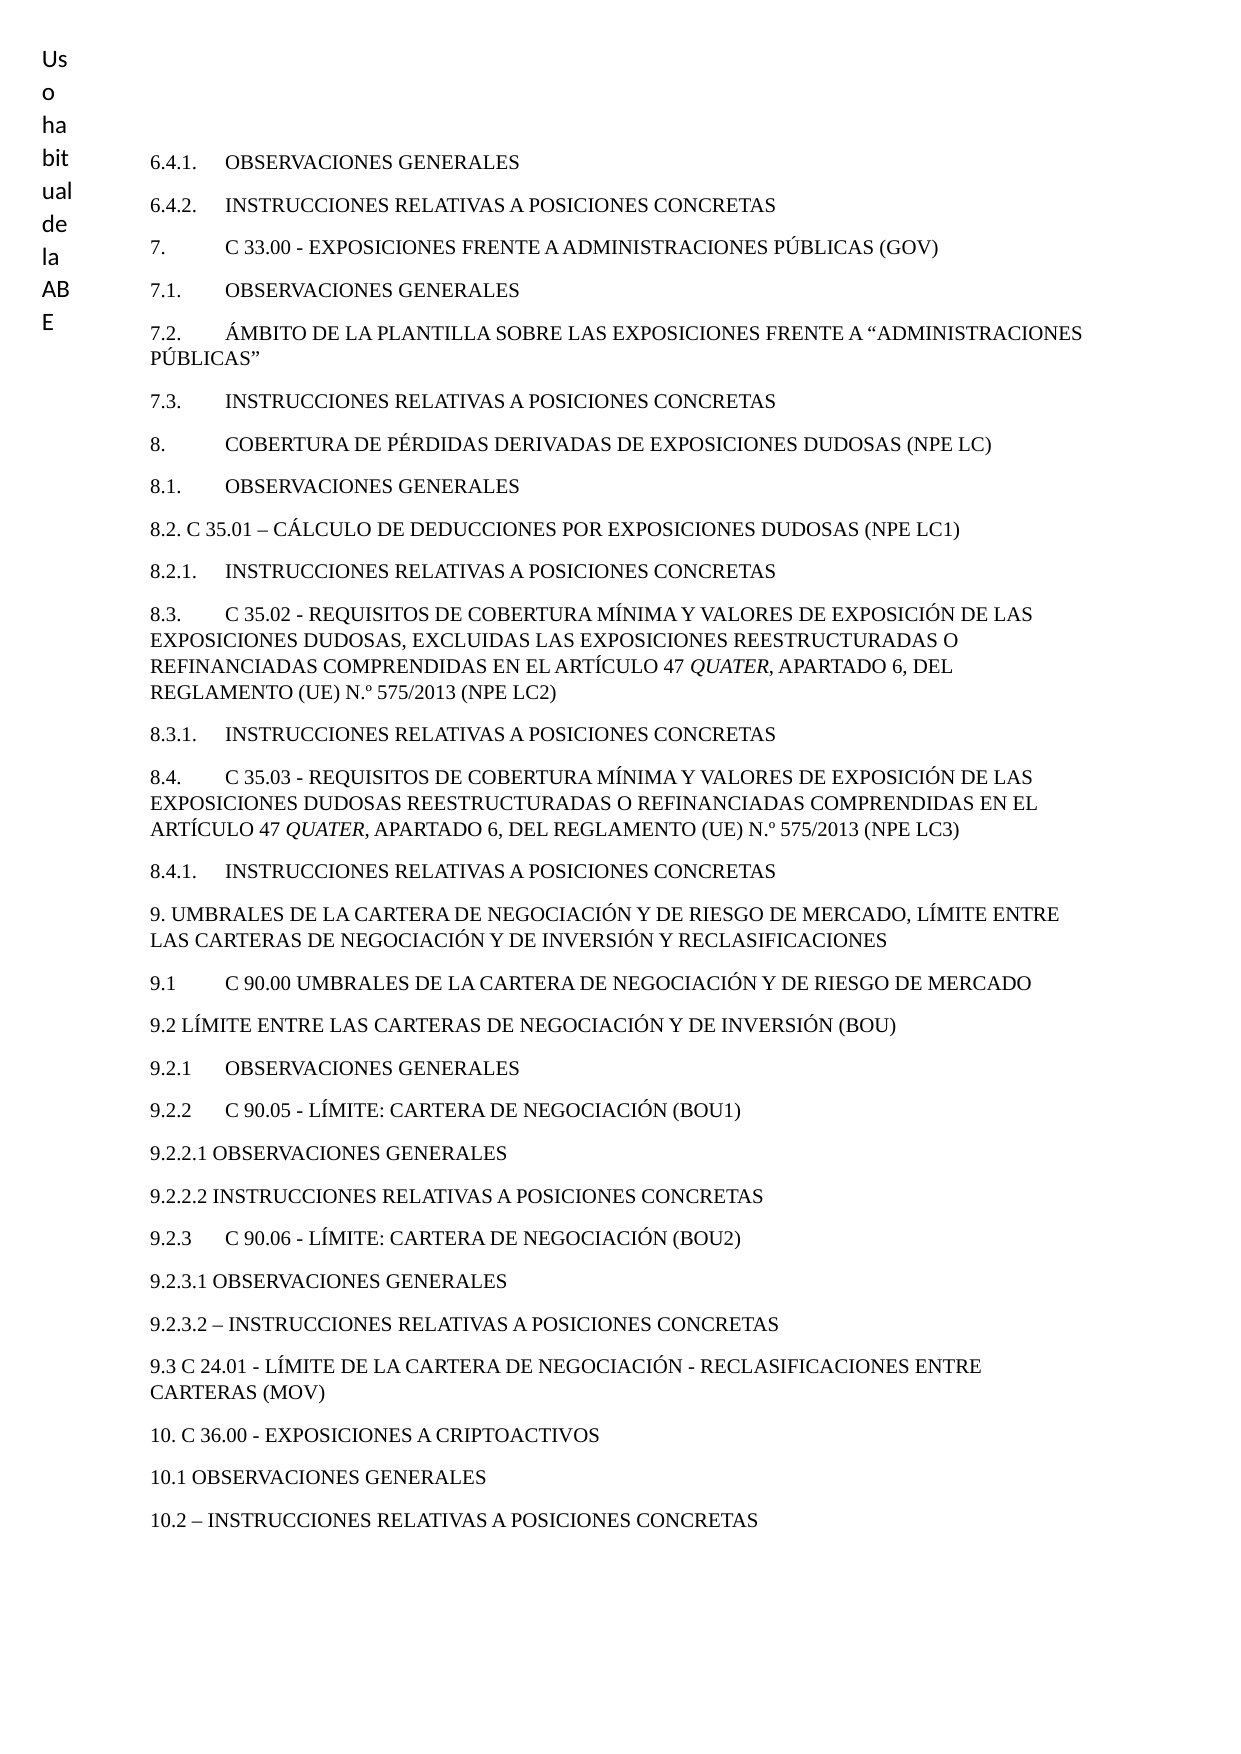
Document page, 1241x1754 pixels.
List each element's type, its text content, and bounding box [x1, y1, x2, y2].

text 6.4.1. OBSERVACIONES GENERALES [150, 150, 1090, 174]
text 9.2 LÍMITE ENTRE LAS CARTERAS DE NEGOCIACIÓN Y DE INVERSIÓN (BOU) [150, 1013, 1090, 1037]
text 8.2. C 35.01 – CÁLCULO DE DEDUCCIONES POR EXPOSICIONES DUDOSAS (NPE LC1) [150, 517, 1090, 541]
text 7. C 33.00 - EXPOSICIONES FRENTE A ADMINISTRACIONES PÚBLICAS (GOV) [150, 235, 1090, 259]
text 8. COBERTURA DE PÉRDIDAS DERIVADAS DE EXPOSICIONES DUDOSAS (NPE LC) [150, 432, 1090, 456]
text 8.3. C 35.02 - REQUISITOS DE COBERTURA MÍNIMA Y VALORES DE EXPOSICIÓN DE LAS EXPOSICIONES DUDOSAS, EXCLUIDAS LAS EXPOSICIONES REESTRUCTURADAS O REFINANCIADAS COMPRENDIDAS EN EL ARTÍCULO 47 QUATER, APARTADO 6, DEL REGLAMENTO (UE) N.º 575/2013 (NPE LC2) [150, 602, 1090, 704]
text 9.3 C 24.01 - LÍMITE DE LA CARTERA DE NEGOCIACIÓN - RECLASIFICACIONES ENTRE CARTERAS (MOV) [150, 1354, 1090, 1404]
text 8.1. OBSERVACIONES GENERALES [150, 474, 1090, 498]
text 6.4.2. INSTRUCCIONES RELATIVAS A POSICIONES CONCRETAS [150, 193, 1090, 217]
text 10. C 36.00 - EXPOSICIONES A CRIPTOACTIVOS [150, 1423, 1090, 1447]
text 9. UMBRALES DE LA CARTERA DE NEGOCIACIÓN Y DE RIESGO DE MERCADO, LÍMITE ENTRE LAS CARTERAS DE NEGOCIACIÓN Y DE INVERSIÓN Y RECLASIFICACIONES [150, 902, 1090, 952]
text 8.2.1. INSTRUCCIONES RELATIVAS A POSICIONES CONCRETAS [150, 559, 1090, 583]
text 7.2. ÁMBITO DE LA PLANTILLA SOBRE LAS EXPOSICIONES FRENTE A “ADMINISTRACIONES PÚBLICAS” [150, 320, 1090, 370]
text 8.4.1. INSTRUCCIONES RELATIVAS A POSICIONES CONCRETAS [150, 859, 1090, 883]
text 9.2.1 OBSERVACIONES GENERALES [150, 1056, 1090, 1080]
text 9.2.2.1 OBSERVACIONES GENERALES [150, 1141, 1090, 1165]
text 7.3. INSTRUCCIONES RELATIVAS A POSICIONES CONCRETAS [150, 389, 1090, 413]
text 9.2.2 C 90.05 - LÍMITE: CARTERA DE NEGOCIACIÓN (BOU1) [150, 1098, 1090, 1122]
text 9.2.2.2 INSTRUCCIONES RELATIVAS A POSICIONES CONCRETAS [150, 1184, 1090, 1208]
text 8.3.1. INSTRUCCIONES RELATIVAS A POSICIONES CONCRETAS [150, 722, 1090, 746]
text 8.4. C 35.03 - REQUISITOS DE COBERTURA MÍNIMA Y VALORES DE EXPOSICIÓN DE LAS EXPOSICIONES DUDOSAS REESTRUCTURADAS O REFINANCIADAS COMPRENDIDAS EN EL ARTÍCULO 47 QUATER, APARTADO 6, DEL REGLAMENTO (UE) N.º 575/2013 (NPE LC3) [150, 765, 1090, 841]
text 10.2 – INSTRUCCIONES RELATIVAS A POSICIONES CONCRETAS [150, 1508, 1090, 1532]
text 9.2.3 C 90.06 - LÍMITE: CARTERA DE NEGOCIACIÓN (BOU2) [150, 1226, 1090, 1250]
text 9.2.3.2 – INSTRUCCIONES RELATIVAS A POSICIONES CONCRETAS [150, 1311, 1090, 1336]
text 9.1 C 90.00 UMBRALES DE LA CARTERA DE NEGOCIACIÓN Y DE RIESGO DE MERCADO [150, 971, 1090, 995]
text 9.2.3.1 OBSERVACIONES GENERALES [150, 1269, 1090, 1293]
text 7.1. OBSERVACIONES GENERALES [150, 278, 1090, 302]
text 10.1 OBSERVACIONES GENERALES [150, 1465, 1090, 1489]
